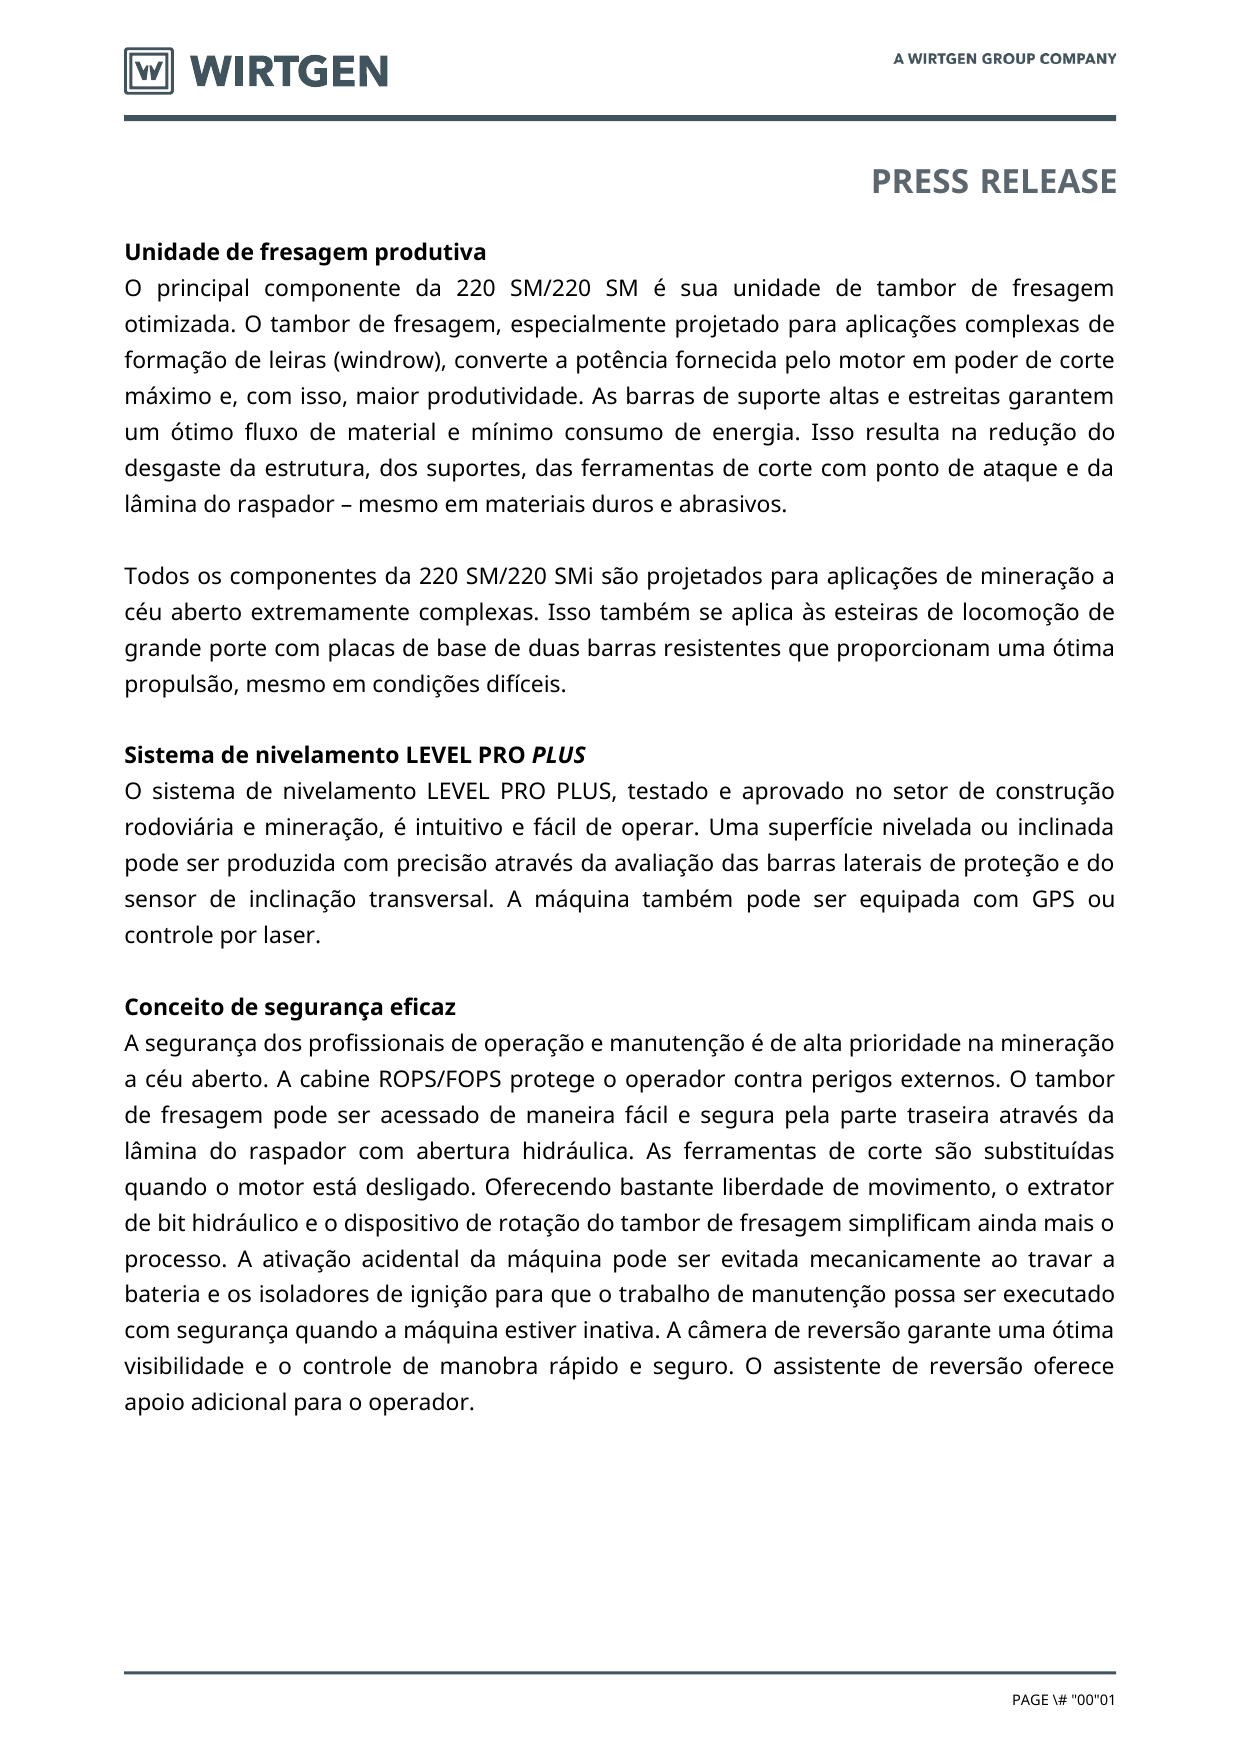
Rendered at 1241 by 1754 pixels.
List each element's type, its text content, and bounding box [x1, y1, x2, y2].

text Sistema de nivelamento LEVEL PRO PLUS [124, 739, 1116, 771]
picture [893, 53, 1117, 64]
text O principal componente da 220 SM/220 SM é sua unidade de tambor de fresagem otimizada. O tambor de fresagem, especialmente projetado para aplicações complexas de formação de leiras (windrow), converte a potência fornecida pelo motor em poder de corte máximo e, com isso, maior produtividade. As barras de suporte altas e estreitas garantem um ótimo fluxo de material e mínimo consumo de energia. Isso resulta na redução do desgaste da estrutura, dos suportes, das ferramentas de corte com ponto de ataque e da lâmina do raspador – mesmo em materiais duros e abrasivos. [124, 272, 1116, 519]
text Conceito de segurança eficaz [124, 991, 1116, 1022]
text Todos os componentes da 220 SM/220 SMi são projetados para aplicações de mineração a céu aberto extremamente complexas. Isso também se aplica às esteiras de locomoção de grande porte com placas de base de duas barras resistentes que proporcionam uma ótima propulsão, mesmo em condições difíceis. [124, 560, 1116, 699]
text Unidade de fresagem produtiva [124, 236, 1116, 267]
text O sistema de nivelamento LEVEL PRO PLUS, testado e aprovado no setor de construção rodoviária e mineração, é intuitivo e fácil de operar. Uma superfície nivelada ou inclinada pode ser produzida com precisão através da avaliação das barras laterais de proteção e do sensor de inclinação transversal. A máquina também pode ser equipada com GPS ou controle por laser. [124, 775, 1116, 950]
text A segurança dos profissionais de operação e manutenção é de alta prioridade na mineração a céu aberto. A cabine ROPS/FOPS protege o operador contra perigos externos. O tambor de fresagem pode ser acessado de maneira fácil e segura pela parte traseira através da lâmina do raspador com abertura hidráulica. As ferramentas de corte são substituídas quando o motor está desligado. Oferecendo bastante liberdade de movimento, o extrator de bit hidráulico e o dispositivo de rotação do tambor de fresagem simplificam ainda mais o processo. A ativação acidental da máquina pode ser evitada mecanicamente ao travar a bateria e os isoladores de ignição para que o trabalho de manutenção possa ser executado com segurança quando a máquina estiver inativa. A câmera de reversão garante uma ótima visibilidade e o controle de manobra rápido e seguro. O assistente de reversão oferece apoio adicional para o operador. [124, 1027, 1116, 1417]
